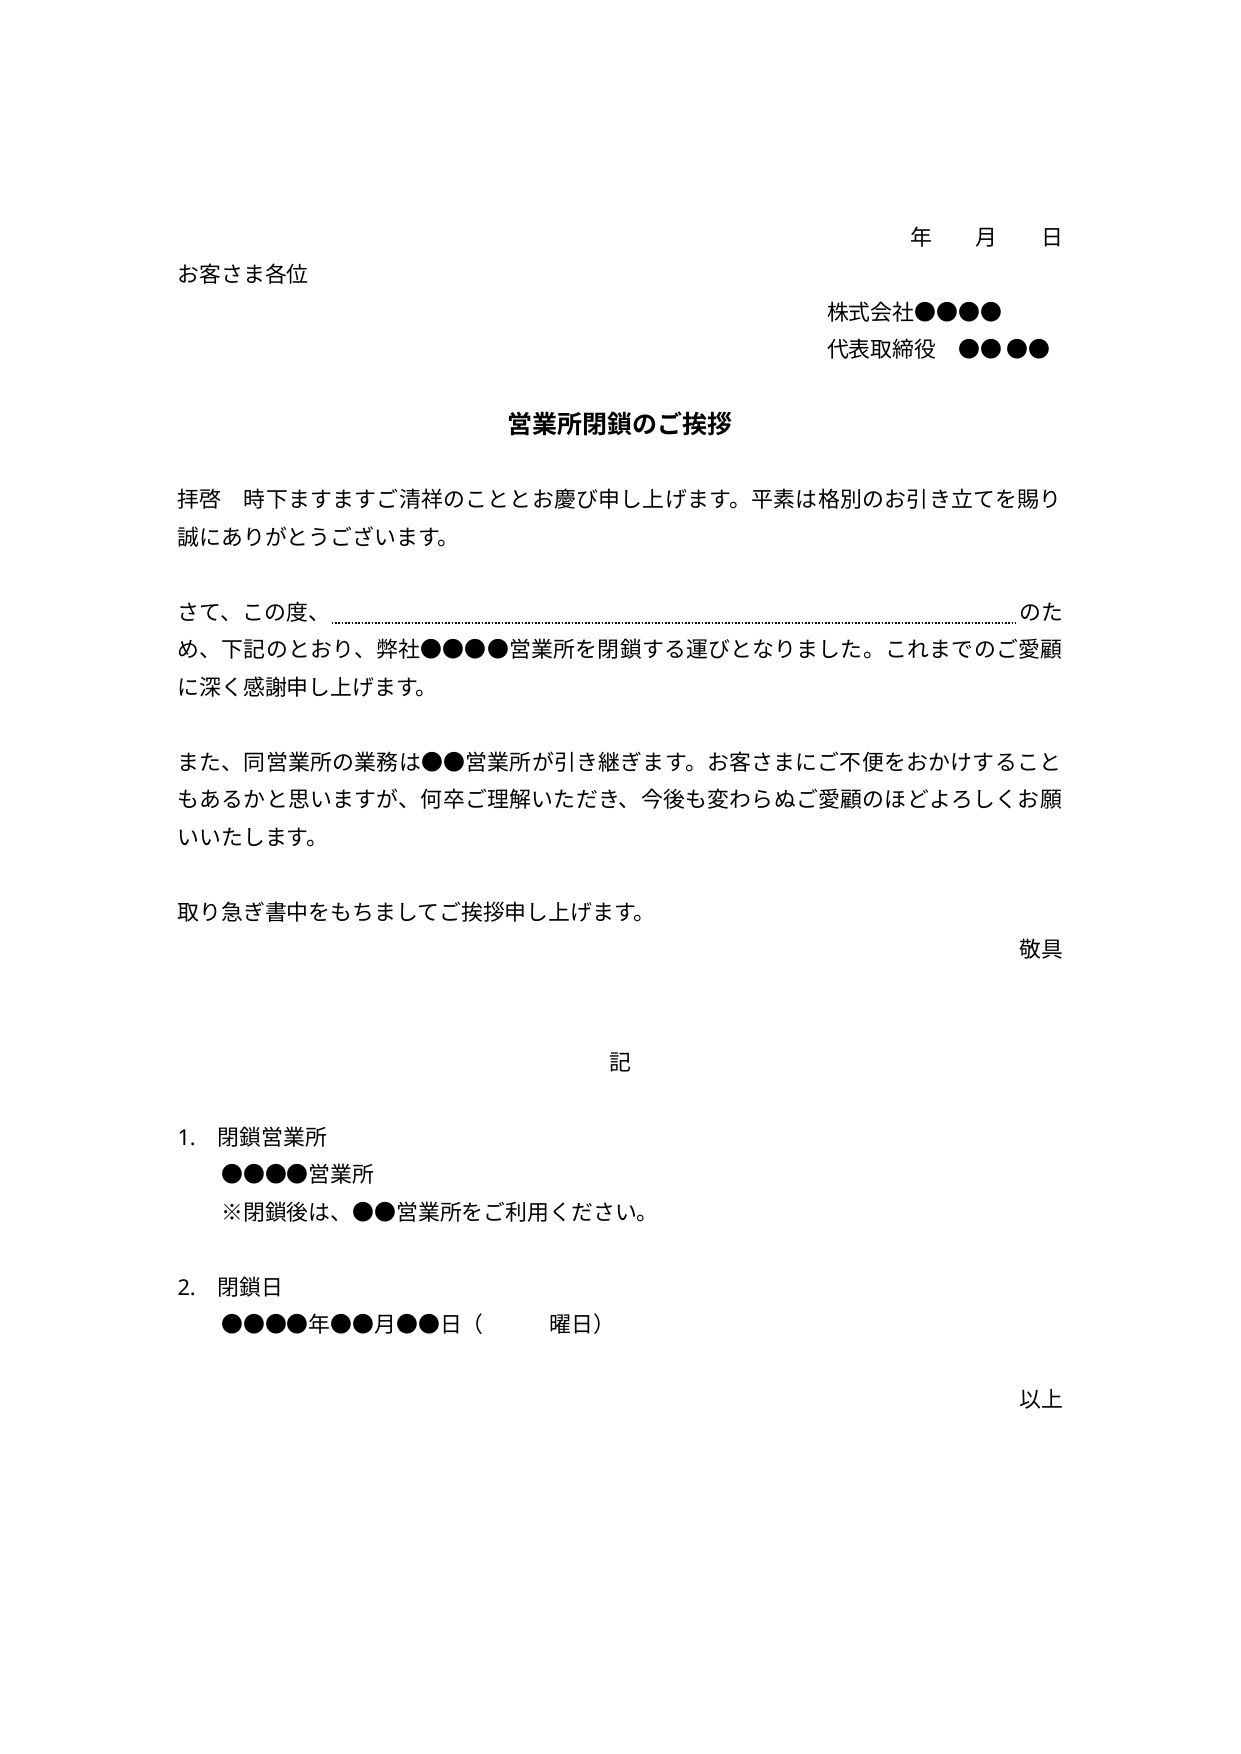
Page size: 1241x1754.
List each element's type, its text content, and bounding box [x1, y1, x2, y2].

text 取り急ぎ書中をもちましてご挨拶申し上げます。 [177, 892, 1063, 929]
text 敬具 [177, 929, 1063, 967]
text 2. 閉鎖日 [177, 1267, 1063, 1304]
text お客さま各位 [177, 254, 1063, 292]
text 以上 [177, 1379, 1063, 1417]
text また、同営業所の業務は●●営業所が引き継ぎます。お客さまにご不便をおかけすることもあるかと思いますが、何卒ご理解いただき、今後も変わらぬご愛顧のほどよろしくお願いいたします。 [177, 742, 1063, 854]
subtitle 記 [177, 1042, 1063, 1079]
text ※閉鎖後は、●●営業所をご利用ください。 [177, 1192, 1063, 1229]
text 1. 閉鎖営業所 [177, 1117, 1063, 1154]
text さて、この度、 のため、下記のとおり、弊社●●●●営業所を閉鎖する運びとなりました。これまでのご愛顧に深く感謝申し上げます。 [177, 592, 1063, 704]
text 年 月 日 [177, 217, 1063, 254]
text 営業所閉鎖のご挨拶 [177, 404, 1063, 442]
text 拝啓 時下ますますご清祥のこととお慶び申し上げます。平素は格別のお引き立てを賜り、誠にありがとうございます。 [177, 479, 1063, 554]
text 代表取締役 ●● ●● [177, 329, 1063, 367]
text 株式会社●●●● [177, 292, 1063, 329]
text ●●●●営業所 [177, 1154, 1063, 1192]
text ●●●●年●●月●●日（ 曜日） [177, 1304, 1063, 1342]
